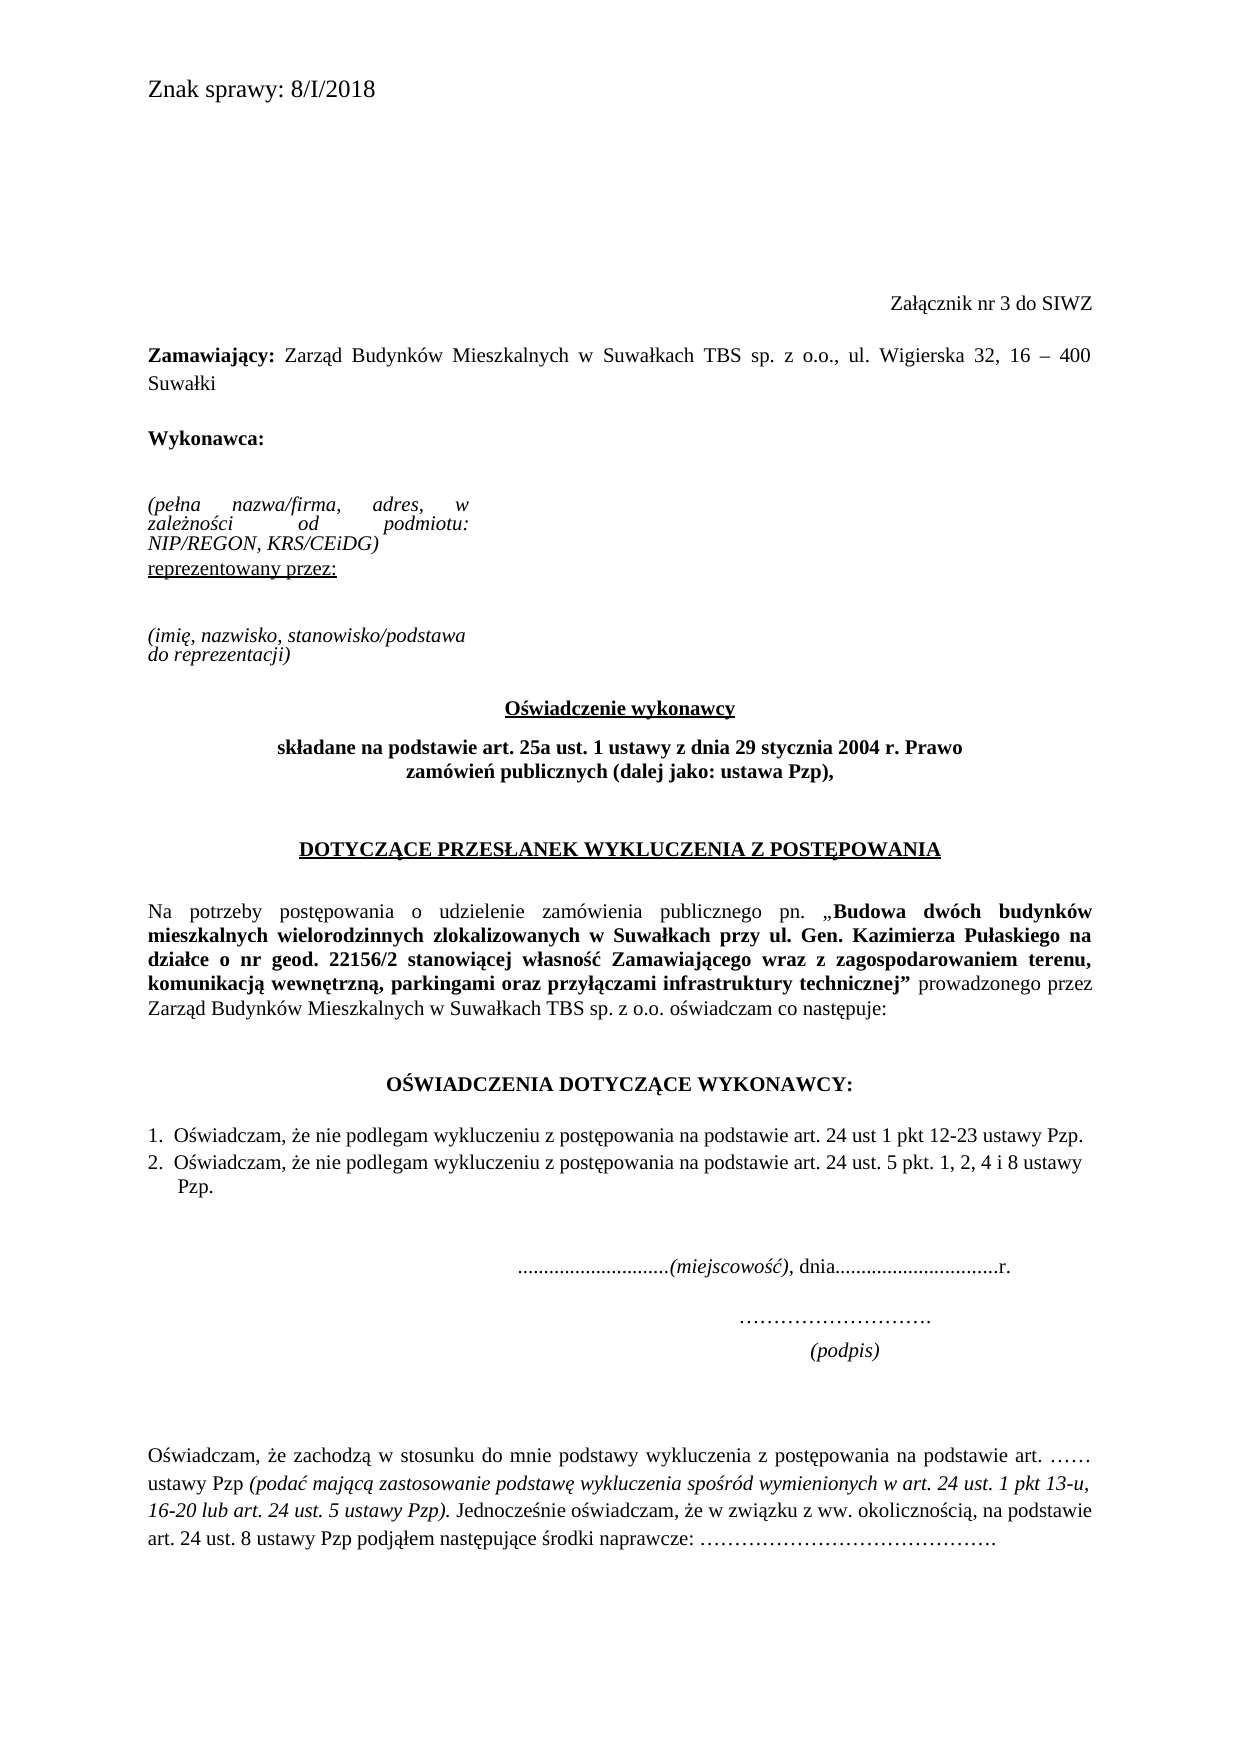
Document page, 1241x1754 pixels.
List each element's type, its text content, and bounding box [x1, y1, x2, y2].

text reprezentowany przez: [148, 556, 1093, 579]
text składane na podstawie art. 25a ust. 1 ustawy z dnia 29 stycznia 2004 r. Prawo zamówień publicznych (dalej jako: ustawa Pzp), [273, 736, 967, 783]
text Wykonawca: [148, 426, 1093, 450]
text ………………………. [738, 1303, 1093, 1328]
text Oświadczenie wykonawcy [148, 696, 1092, 719]
text Załącznik nr 3 do SIWZ [148, 291, 1093, 315]
text Zamawiający: Zarząd Budynków Mieszkalnych w Suwałkach TBS sp. z o.o., ul. Wigierska 32, 16 – 400 Suwałki [148, 343, 1093, 394]
text (imię, nazwisko, stanowisko/podstawa do reprezentacji) [148, 628, 481, 666]
text (miejscowość), dnia r. [518, 1254, 1093, 1278]
text (podpis) [810, 1338, 1093, 1362]
text Na potrzeby postępowania o udzielenie zamówienia publicznego pn. „Budowa dwóch budynków mieszkalnych wielorodzinnych zlokalizowanych w Suwałkach przy ul. Gen. Kazimierza Pułaskiego na działce o nr geod. 22156/2 stanowiącej własność Zamawiającego wraz z zagospodarowaniem terenu, komunikacją wewnętrzną, parkingami oraz przyłączami infrastruktury technicznej” prowadzonego przez Zarząd Budynków Mieszkalnych w Suwałkach TBS sp. z o.o. oświadczam co następuje: [148, 899, 1093, 1019]
text 2. Oświadczam, że nie podlegam wykluczeniu z postępowania na podstawie art. 24 ust. 5 pkt. 1, 2, 4 i 8 ustawy Pzp. [148, 1150, 1093, 1198]
text 1. Oświadczam, że nie podlegam wykluczeniu z postępowania na podstawie art. 24 ust 1 pkt 12-23 ustawy Pzp. [148, 1123, 1093, 1147]
text Oświadczam, że zachodzą w stosunku do mnie podstawy wykluczenia z postępowania na podstawie art. ……ustawy Pzp (podać mającą zastosowanie podstawę wykluczenia spośród wymienionych w art. 24 ust. 1 pkt 13-u, 16-20 lub art. 24 ust. 5 ustawy Pzp). Jednocześnie oświadczam, że w związku z ww. okolicznością, na podstawie art. 24 ust. 8 ustawy Pzp podjąłem następujące środki naprawcze: ……………………………………. [148, 1441, 1093, 1551]
text OŚWIADCZENIA DOTYCZĄCE WYKONAWCY: [148, 1072, 1092, 1096]
text DOTYCZĄCE PRZESŁANEK WYKLUCZENIA Z POSTĘPOWANIA [148, 837, 1093, 861]
text (pełna nazwa/firma, adres, w zależności od podmiotu: NIP/REGON, KRS/CEiDG) [148, 496, 471, 554]
